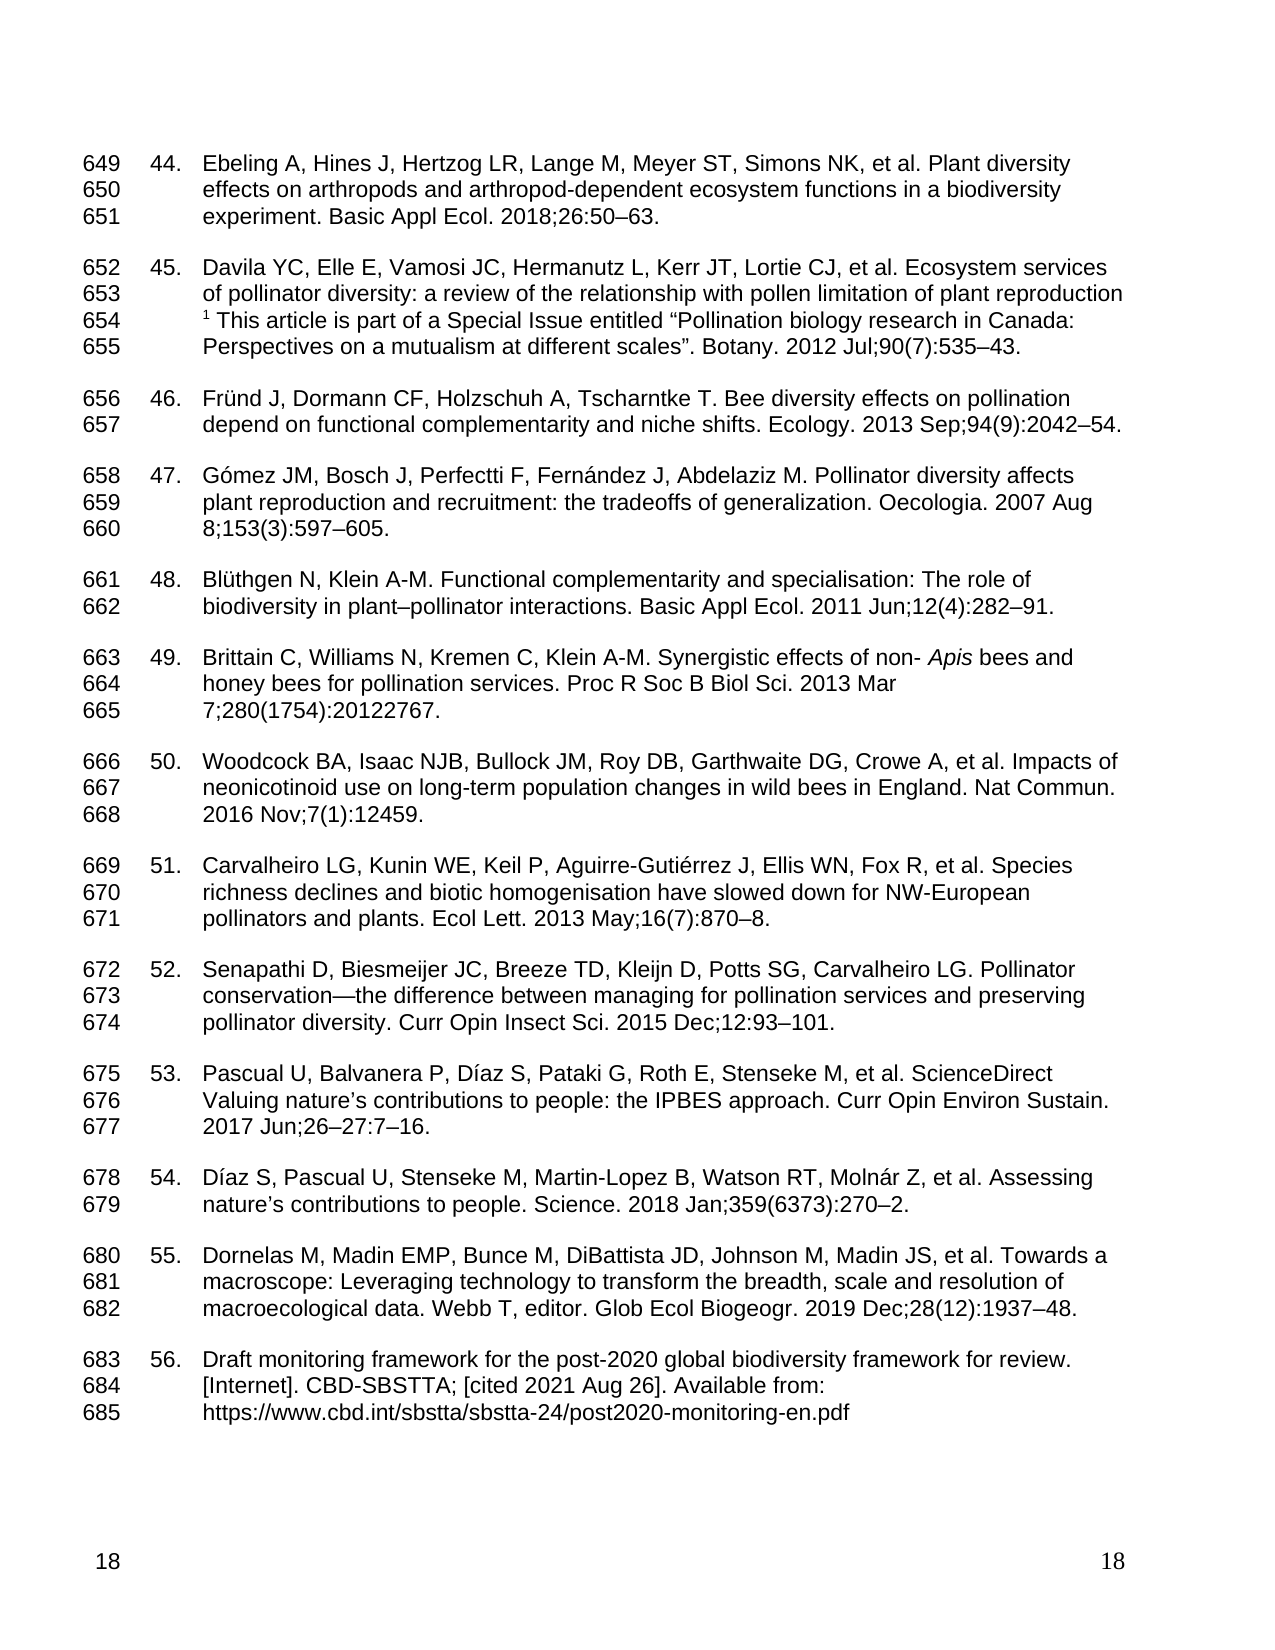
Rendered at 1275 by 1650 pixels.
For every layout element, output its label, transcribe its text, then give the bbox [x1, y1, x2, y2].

text 53. Pascual U, Balvanera P, Díaz S, Pataki G, Roth E, Stenseke M, et al. ScienceDirect Valuing nature’s contributions to people: the IPBES approach. Curr Opin Environ Sustain. 2017 Jun;26–27:7–16. [150, 1060, 1125, 1139]
text 54. Díaz S, Pascual U, Stenseke M, Martin-Lopez B, Watson RT, Molnár Z, et al. Assessing nature’s contributions to people. Science. 2018 Jan;359(6373):270–2. [150, 1164, 1125, 1217]
text 44. Ebeling A, Hines J, Hertzog LR, Lange M, Meyer ST, Simons NK, et al. Plant diversity effects on arthropods and arthropod-dependent ecosystem functions in a biodiversity experiment. Basic Appl Ecol. 2018;26:50–63. [150, 150, 1125, 229]
text 55. Dornelas M, Madin EMP, Bunce M, DiBattista JD, Johnson M, Madin JS, et al. Towards a macroscope: Leveraging technology to transform the breadth, scale and resolution of macroecological data. Webb T, editor. Glob Ecol Biogeogr. 2019 Dec;28(12):1937–48. [150, 1242, 1125, 1321]
text 49. Brittain C, Williams N, Kremen C, Klein A-M. Synergistic effects of non- Apis bees and honey bees for pollination services. Proc R Soc B Biol Sci. 2013 Mar 7;280(1754):20122767. [150, 644, 1125, 723]
text 45. Davila YC, Elle E, Vamosi JC, Hermanutz L, Kerr JT, Lortie CJ, et al. Ecosystem services of pollinator diversity: a review of the relationship with pollen limitation of plant reproduction 1 This article is part of a Special Issue entitled “Pollination biology research in Canada: Perspectives on a mutualism at different scales”. Botany. 2012 Jul;90(7):535–43. [150, 254, 1125, 359]
text 46. Fründ J, Dormann CF, Holzschuh A, Tscharntke T. Bee diversity effects on pollination depend on functional complementarity and niche shifts. Ecology. 2013 Sep;94(9):2042–54. [150, 384, 1125, 437]
text 47. Gómez JM, Bosch J, Perfectti F, Fernández J, Abdelaziz M. Pollinator diversity affects plant reproduction and recruitment: the tradeoffs of generalization. Oecologia. 2007 Aug 8;153(3):597–605. [150, 462, 1125, 541]
text 52. Senapathi D, Biesmeijer JC, Breeze TD, Kleijn D, Potts SG, Carvalheiro LG. Pollinator conservation—the difference between managing for pollination services and preserving pollinator diversity. Curr Opin Insect Sci. 2015 Dec;12:93–101. [150, 956, 1125, 1035]
text 56. Draft monitoring framework for the post-2020 global biodiversity framework for review. [Internet]. CBD-SBSTTA; [cited 2021 Aug 26]. Available from: https://www.cbd.int/sbstta/sbstta-24/post2020-monitoring-en.pdf [150, 1346, 1125, 1425]
text 50. Woodcock BA, Isaac NJB, Bullock JM, Roy DB, Garthwaite DG, Crowe A, et al. Impacts of neonicotinoid use on long-term population changes in wild bees in England. Nat Commun. 2016 Nov;7(1):12459. [150, 748, 1125, 827]
text 51. Carvalheiro LG, Kunin WE, Keil P, Aguirre-Gutiérrez J, Ellis WN, Fox R, et al. Species richness declines and biotic homogenisation have slowed down for NW-European pollinators and plants. Ecol Lett. 2013 May;16(7):870–8. [150, 852, 1125, 931]
text 48. Blüthgen N, Klein A-M. Functional complementarity and specialisation: The role of biodiversity in plant–pollinator interactions. Basic Appl Ecol. 2011 Jun;12(4):282–91. [150, 566, 1125, 619]
